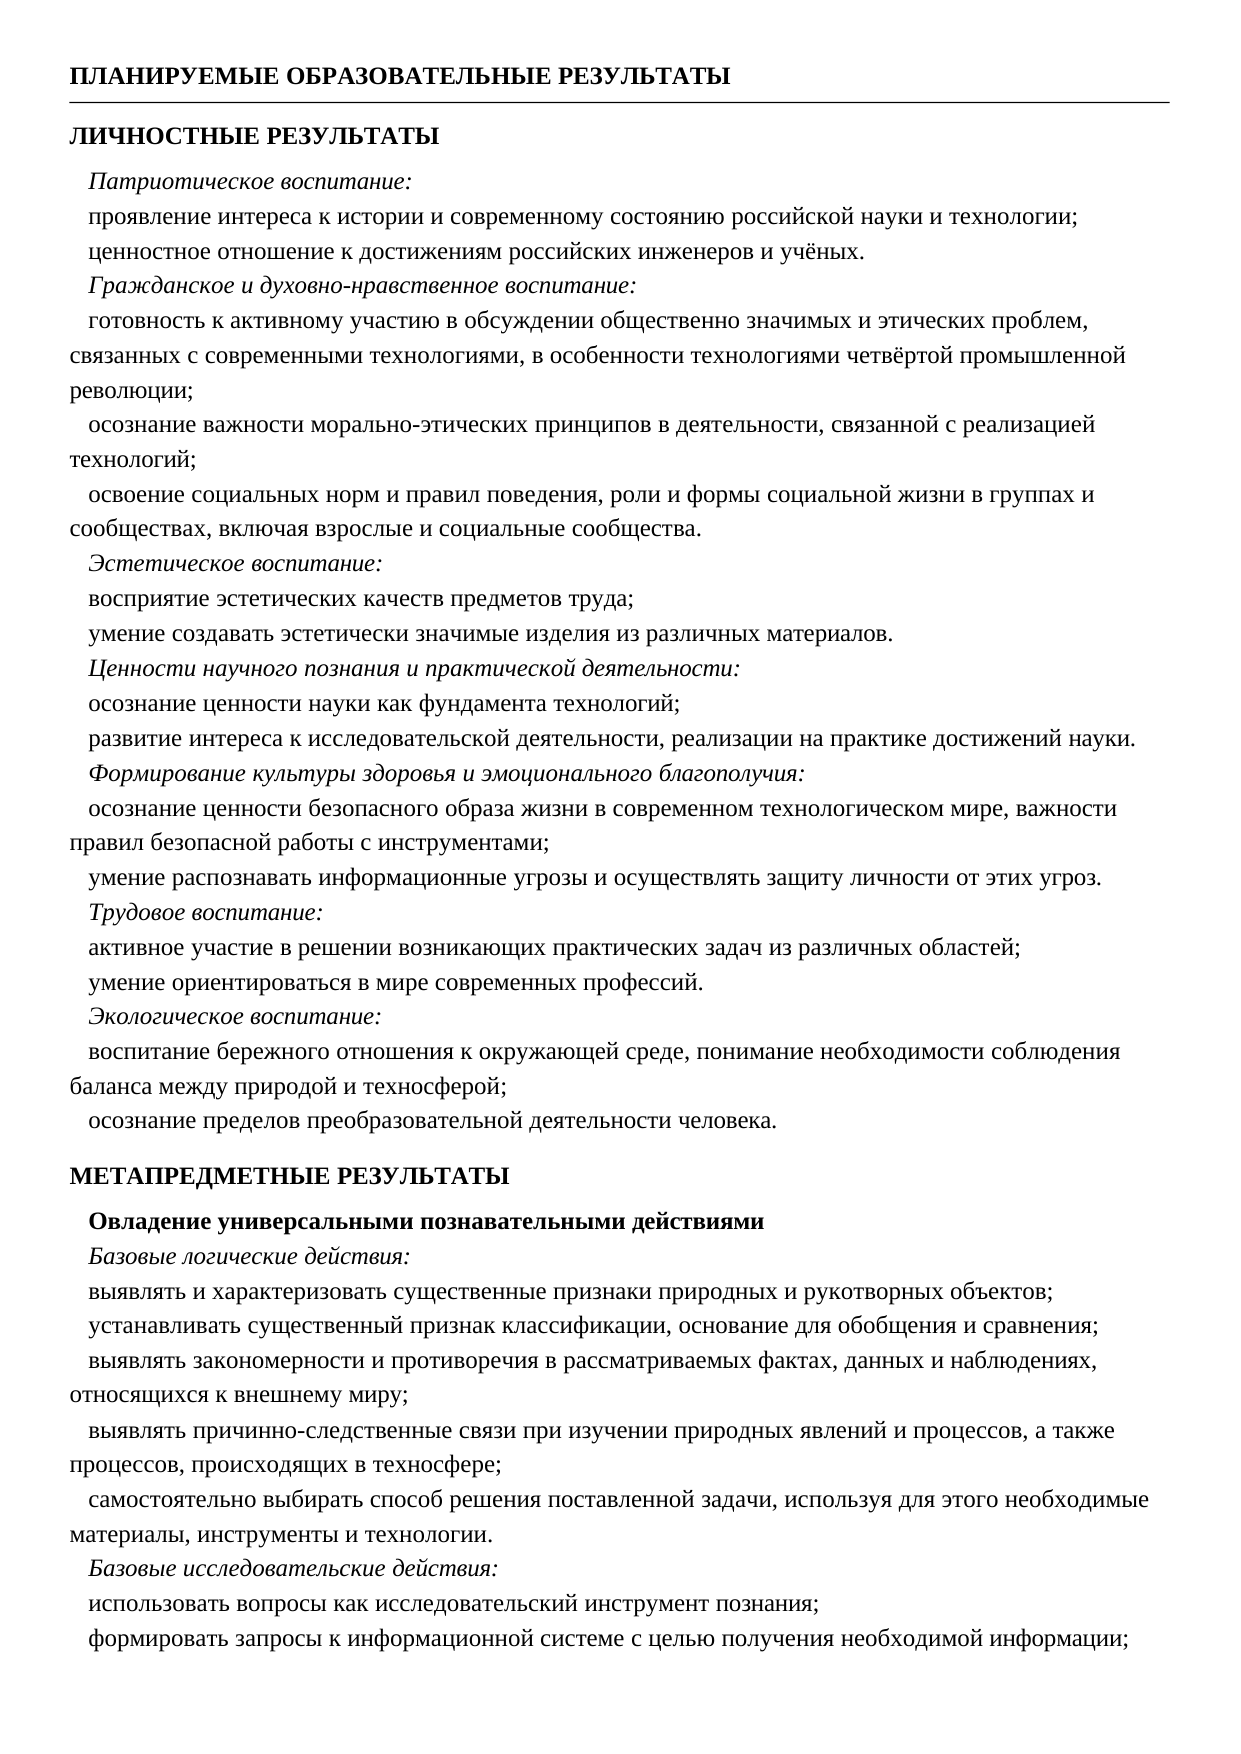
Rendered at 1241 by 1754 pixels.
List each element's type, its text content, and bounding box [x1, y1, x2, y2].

text проявление интереса к истории и современному состоянию российской науки и технологии; ценностное отношение к достижениям российских инженеров и учёных. [88, 201, 1184, 264]
text выявлять и характеризовать существенные признаки природных и рукотворных объектов; устанавливать существенный признак классификации, основание для обобщения и сравнения; выявлять закономерности и противоречия в рассматриваемых фактах, данных и наблюдениях, [88, 1276, 1184, 1374]
text Базовые исследовательские действия: [88, 1553, 1184, 1582]
text освоение социальных норм и правил поведения, роли и формы социальной жизни в группах и сообществах, включая взрослые и социальные сообщества. [69, 479, 1184, 542]
text Базовые логические действия: [88, 1241, 1184, 1269]
text умение создавать эстетически значимые изделия из различных материалов. [88, 618, 1184, 646]
text Формирование культуры здоровья и эмоционального благополучия: [88, 758, 1184, 787]
subtitle МЕТАПРЕДМЕТНЫЕ РЕЗУЛЬТАТЫ [69, 1161, 1184, 1189]
text самостоятельно выбирать способ решения поставленной задачи, используя для этого необходимые материалы, инструменты и технологии. [69, 1484, 1184, 1547]
subtitle ПЛАНИРУЕМЫЕ ОБРАЗОВАТЕЛЬНЫЕ РЕЗУЛЬТАТЫ [69, 61, 1184, 90]
text Патриотическое воспитание: [88, 166, 1184, 195]
text осознание пределов преобразовательной деятельности человека. [88, 1106, 1184, 1134]
text осознание ценности безопасного образа жизни в современном технологическом мире, важности правил безопасной работы с инструментами; [69, 793, 1184, 856]
text восприятие эстетических качеств предметов труда; [88, 583, 1184, 611]
text воспитание бережного отношения к окружающей среде, понимание необходимости соблюдения баланса между природой и техносферой; [69, 1036, 1184, 1100]
text осознание ценности науки как фундамента технологий; [88, 688, 1184, 717]
text активное участие в решении возникающих практических задач из различных областей; умение ориентироваться в мире современных профессий. [88, 932, 1036, 996]
text Эстетическое воспитание: [88, 548, 1184, 577]
text выявлять причинно-следственные связи при изучении природных явлений и процессов, а также процессов, происходящих в техносфере; [69, 1415, 1184, 1478]
text умение распознавать информационные угрозы и осуществлять защиту личности от этих угроз. [88, 862, 1184, 891]
text Экологическое воспитание: [88, 1001, 1184, 1030]
text формировать запросы к информационной системе с целью получения необходимой информации; [88, 1623, 1184, 1652]
text относящихся к внешнему миру; [69, 1380, 1184, 1408]
text Ценности научного познания и практической деятельности: [88, 653, 1184, 681]
subtitle Овладение универсальными познавательными действиями [88, 1206, 1184, 1234]
text ЛИЧНОСТНЫЕ РЕЗУЛЬТАТЫ [69, 121, 1184, 150]
text готовность к активному участию в обсуждении общественно значимых и этических проблем, связанных с современными технологиями, в особенности технологиями четвёртой промышленной революции; [69, 305, 1184, 403]
text использовать вопросы как исследовательский инструмент познания; [88, 1588, 1184, 1617]
text Трудовое воспитание: [88, 897, 1184, 926]
text развитие интереса к исследовательской деятельности, реализации на практике достижений науки. [88, 723, 1184, 752]
text осознание важности морально-этических принципов в деятельности, связанной с реализацией технологий; [69, 409, 1184, 473]
text Гражданское и духовно-нравственное воспитание: [88, 270, 1184, 299]
